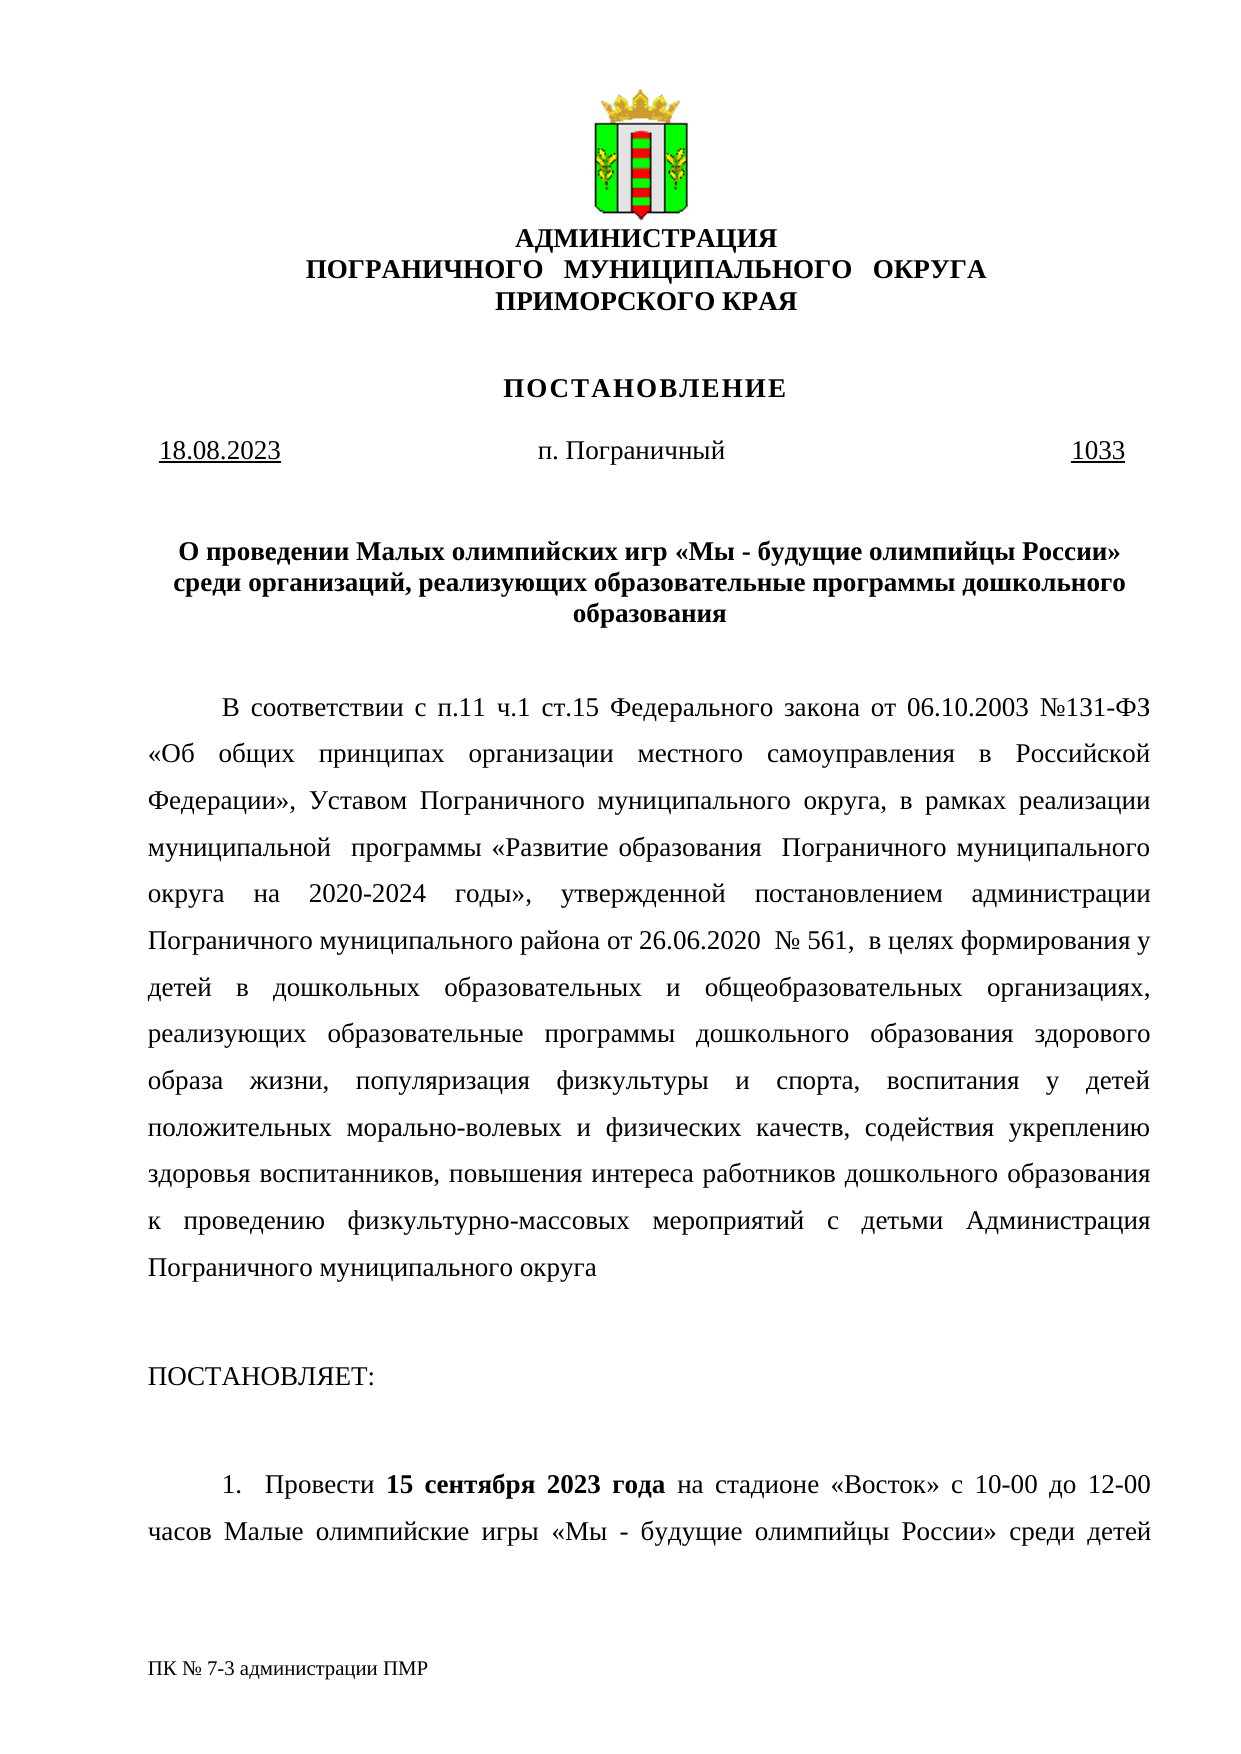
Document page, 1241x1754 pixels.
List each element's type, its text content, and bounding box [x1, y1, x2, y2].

text В соответствии с п.11 ч.1 ст.15 Федерального закона от 06.10.2003 №131-ФЗ «Об общих принципах организации местного самоуправления в Российской Федерации», Уставом Пограничного муниципального округа, в рамках реализации муниципальной программы «Развитие образования Пограничного муниципального округа на 2020-2024 годы», утвержденной постановлением администрации Пограничного муниципального района от 26.06.2020 № 561, в целях формирования у детей в дошкольных образовательных и общеобразовательных организациях, реализующих образовательные программы дошкольного образования здорового образа жизни, популяризация физкультуры и спорта, воспитания у детей положительных морально-волевых и физических качеств, содействия укреплению здоровья воспитанников, повышения интереса работников дошкольного образования к проведению физкультурно-массовых мероприятий с детьми Администрация Пограничного муниципального округа [148, 691, 1152, 1282]
table_header АДМИНИСТРАЦИЯ ПОГРАНИЧНОГО МУНИЦИПАЛЬНОГО ОКРУГА ПРИМОРСКОГО КРАЯ ПОСТАНОВЛЕНИЕ 18.08.2023 п. Пограничный 1033 [148, 59, 1145, 473]
picture [592, 87, 691, 223]
text ПОСТАНОВЛЯЕТ: [148, 1360, 1181, 1391]
text О проведении Малых олимпийских игр «Мы - будущие олимпийцы России» среди организаций, реализующих образовательные программы дошкольного образования [148, 535, 1152, 628]
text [148, 1469, 1152, 1546]
